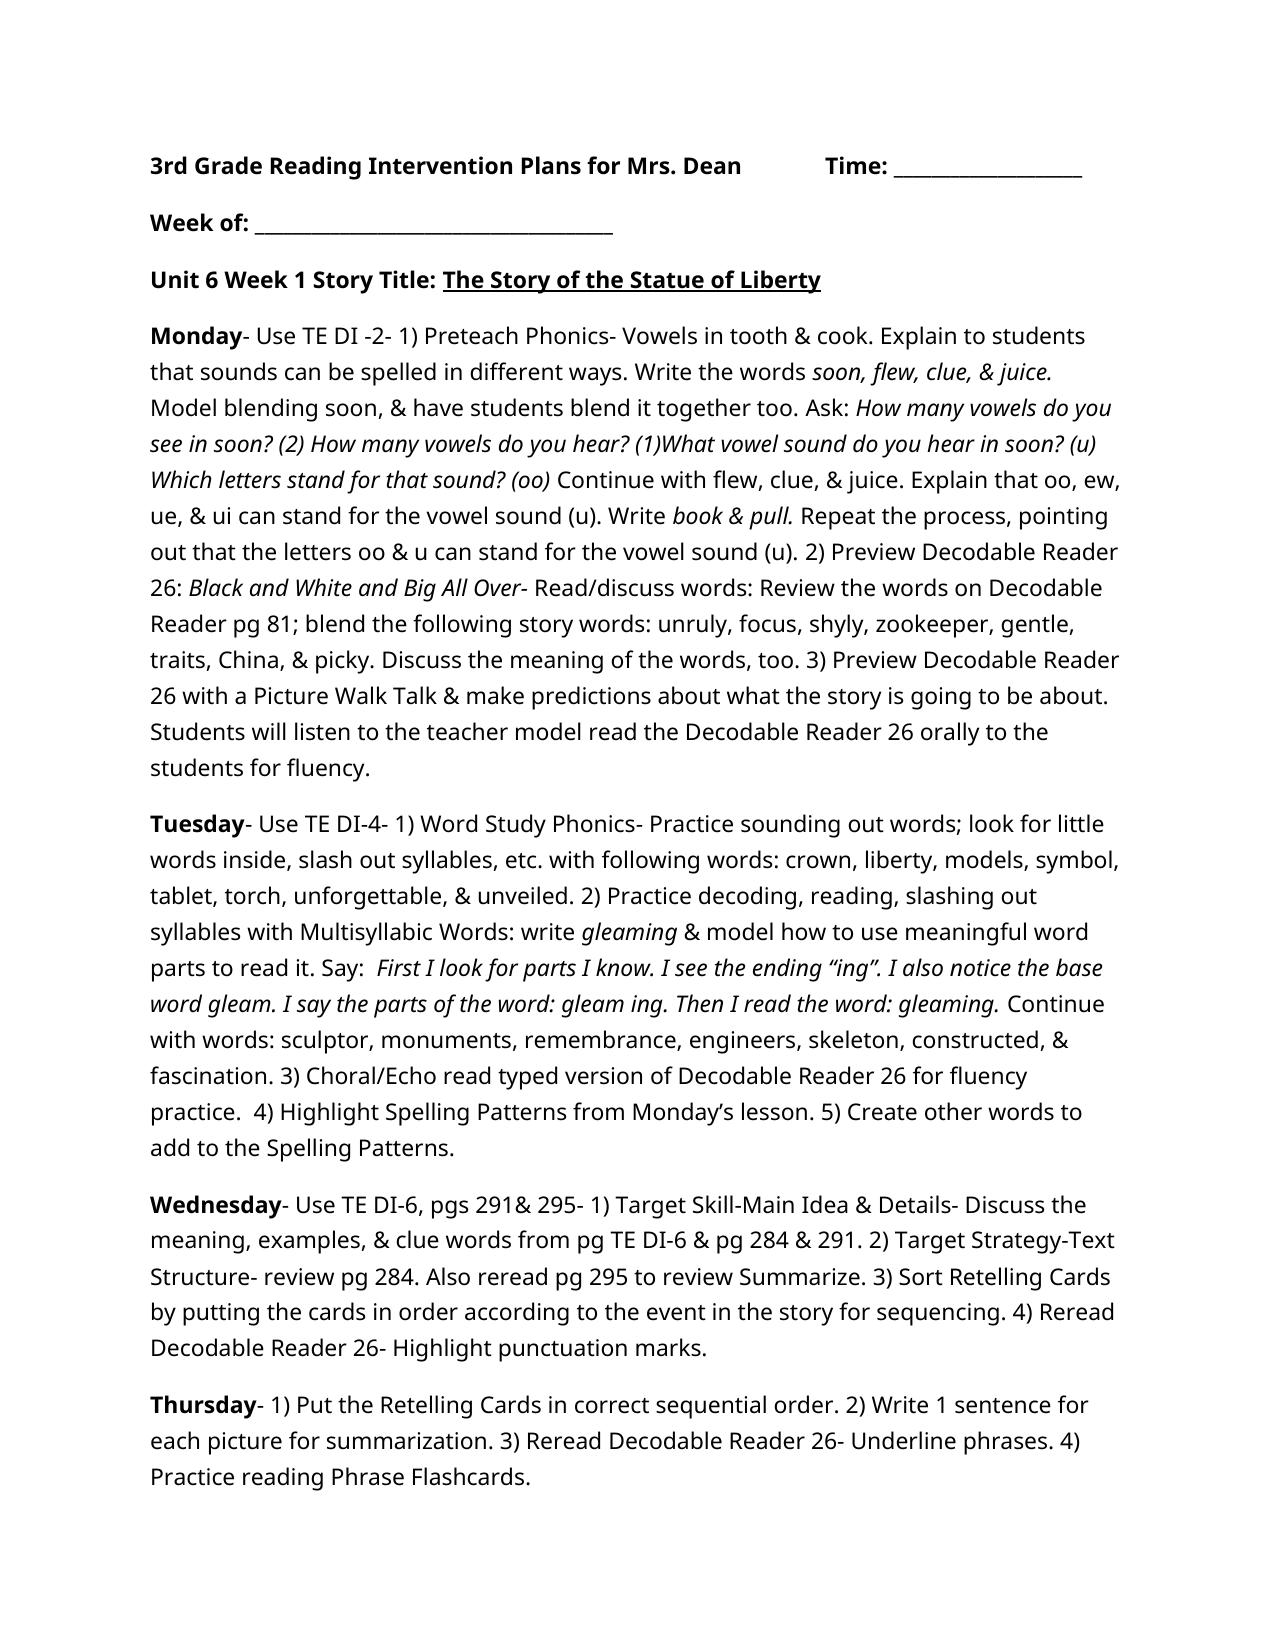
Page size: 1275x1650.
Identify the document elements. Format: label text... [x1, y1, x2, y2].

text 3rd Grade Reading Intervention Plans for Mrs. Dean Time: ____________________ [150, 150, 1125, 181]
text Week of: ______________________________________ [150, 207, 1125, 238]
text Wednesday- Use TE DI-6, pgs 291& 295- 1) Target Skill-Main Idea & Details- Discuss the meaning, examples, & clue words from pg TE DI-6 & pg 284 & 291. 2) Target Strategy-Text Structure- review pg 284. Also reread pg 295 to review Summarize. 3) Sort Retelling Cards by putting the cards in order according to the event in the story for sequencing. 4) Reread Decodable Reader 26- Highlight punctuation marks. [150, 1188, 1125, 1363]
text Unit 6 Week 1 Story Title: The Story of the Statue of Liberty [150, 263, 1125, 295]
text Tuesday- Use TE DI-4- 1) Word Study Phonics- Practice sounding out words; look for little words inside, slash out syllables, etc. with following words: crown, liberty, models, symbol, tablet, torch, unforgettable, & unveiled. 2) Practice decoding, reading, slashing out syllables with Multisyllabic Words: write gleaming & model how to use meaningful word parts to read it. Say: First I look for parts I know. I see the ending “ing”. I also notice the base word gleam. I say the parts of the word: gleam ing. Then I read the word: gleaming. Continue with words: sculptor, monuments, remembrance, engineers, skeleton, constructed, & fascination. 3) Choral/Echo read typed version of Decodable Reader 26 for fluency practice. 4) Highlight Spelling Patterns from Monday’s lesson. 5) Create other words to add to the Spelling Patterns. [150, 808, 1125, 1163]
text Thursday- 1) Put the Retelling Cards in correct sequential order. 2) Write 1 sentence for each picture for summarization. 3) Reread Decodable Reader 26- Underline phrases. 4) Practice reading Phrase Flashcards. [150, 1389, 1125, 1492]
text Monday- Use TE DI -2- 1) Preteach Phonics- Vowels in tooth & cook. Explain to students that sounds can be spelled in different ways. Write the words soon, flew, clue, & juice. Model blending soon, & have students blend it together too. Ask: How many vowels do you see in soon? (2) How many vowels do you hear? (1)What vowel sound do you hear in soon? (u) Which letters stand for that sound? (oo) Continue with flew, clue, & juice. Explain that oo, ew, ue, & ui can stand for the vowel sound (u). Write book & pull. Repeat the process, pointing out that the letters oo & u can stand for the vowel sound (u). 2) Preview Decodable Reader 26: Black and White and Big All Over- Read/discuss words: Review the words on Decodable Reader pg 81; blend the following story words: unruly, focus, shyly, zookeeper, gentle, traits, China, & picky. Discuss the meaning of the words, too. 3) Preview Decodable Reader 26 with a Picture Walk Talk & make predictions about what the story is going to be about. Students will listen to the teacher model read the Decodable Reader 26 orally to the students for fluency. [150, 320, 1125, 783]
